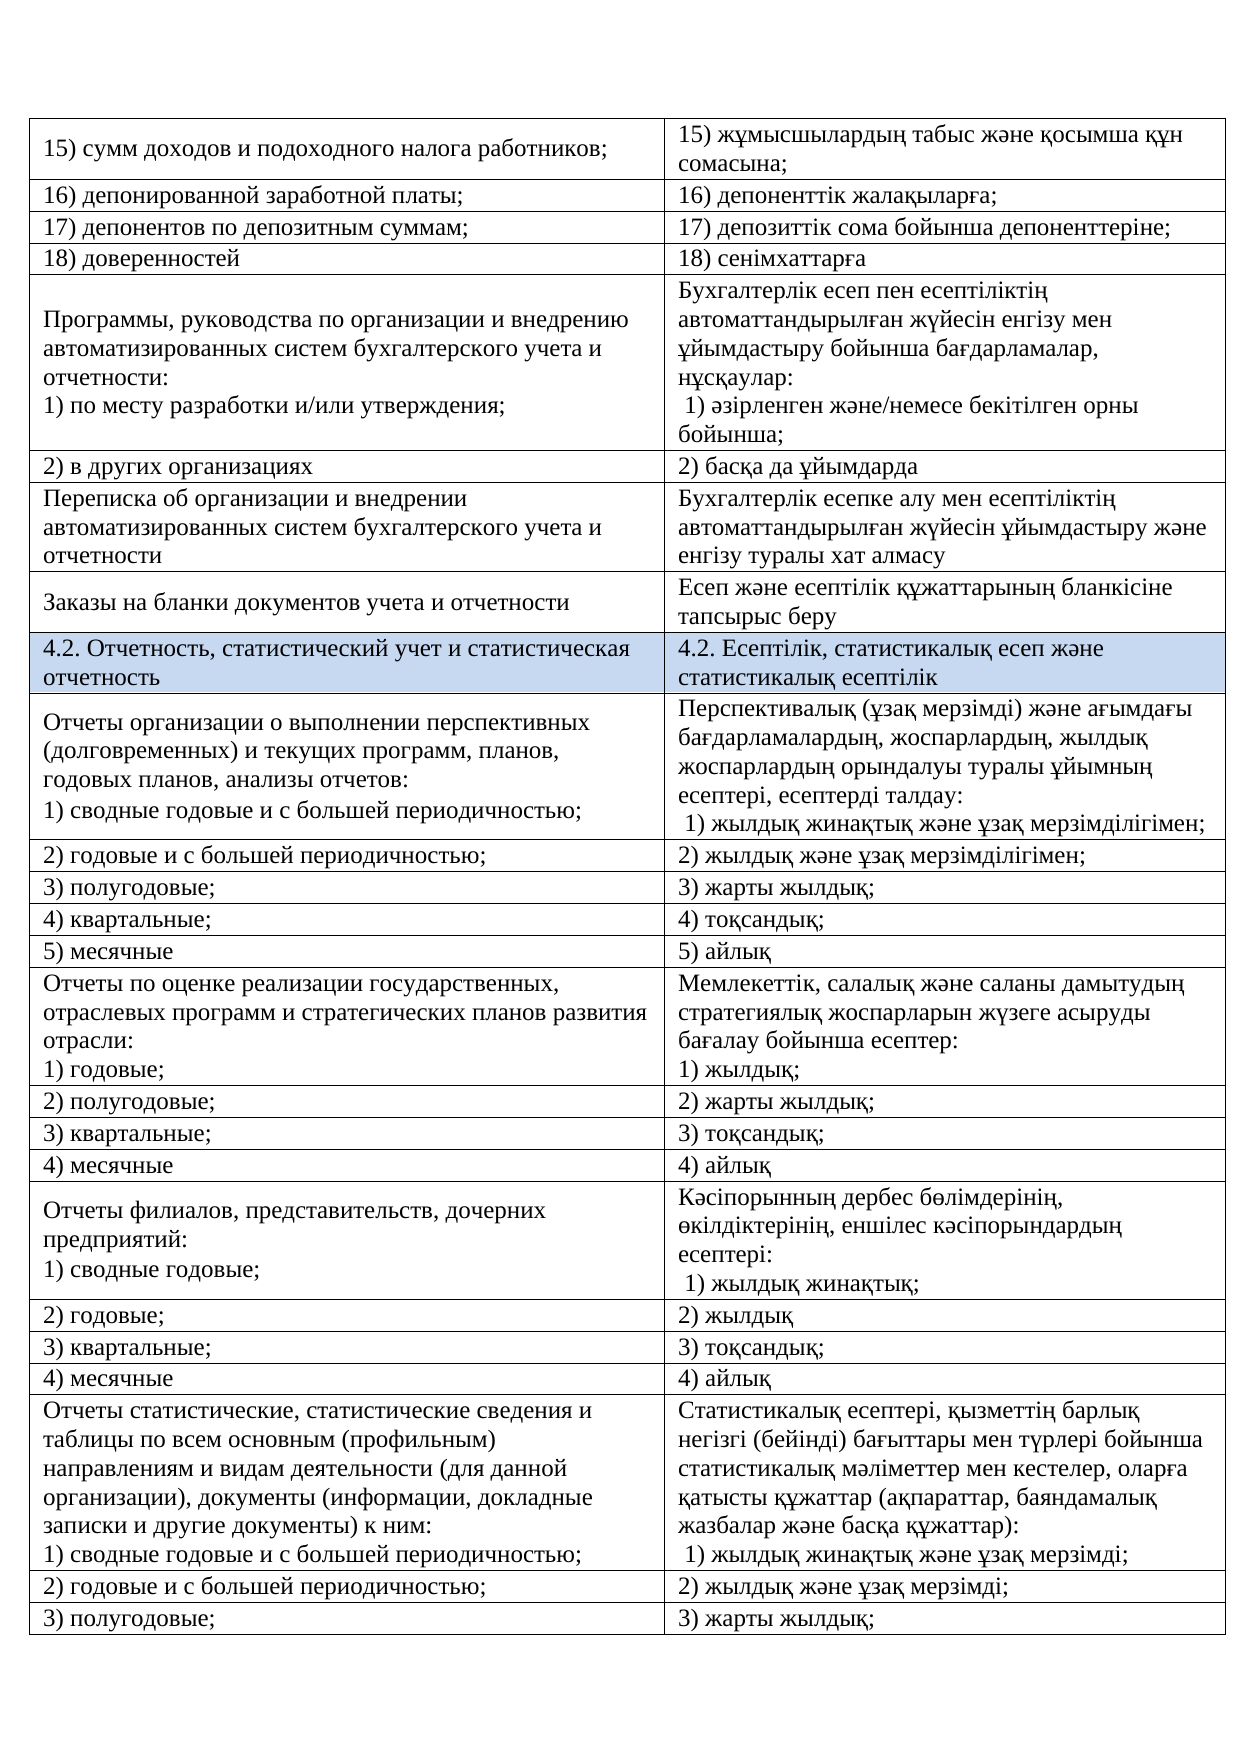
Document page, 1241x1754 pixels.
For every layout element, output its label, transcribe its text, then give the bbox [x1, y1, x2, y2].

table_cell 2) полугодовые; [30, 1086, 664, 1117]
table_cell 4.2. Есептілік, статистикалық есеп және статистикалық есептілік [665, 633, 1225, 692]
table_cell Бухгалтерлік есепке алу мен есептіліктің автоматтандырылған жүйесін ұйымдастыру және енгізу туралы хат алмасу [665, 483, 1225, 571]
table_cell 3) квартальные; [30, 1332, 664, 1362]
table_cell 2) жарты жылдық; [665, 1086, 1225, 1117]
table_cell 2) годовые и с большей периодичностью; [30, 840, 664, 871]
table_cell 17) депонентов по депозитным суммам; [30, 212, 664, 242]
table_cell 15) сумм доходов и подоходного налога работников; [30, 119, 664, 179]
table_cell 2) жылдық және ұзақ мерзімділігімен; [665, 840, 1225, 871]
table_cell 4) айлық [665, 1150, 1225, 1181]
table_cell 4) месячные [30, 1150, 664, 1181]
table_cell Кәсіпорынның дербес бөлімдерінің, өкілдіктерінің, еншілес кәсіпорындардың есептері: 1) жылдық жинақтық; [665, 1182, 1225, 1299]
table_cell 3) полугодовые; [30, 1603, 664, 1634]
table_cell 17) депозиттік сома бойынша депоненттеріне; [665, 212, 1225, 242]
table_cell Переписка об организации и внедрении автоматизированных систем бухгалтерского учета и отчетности [30, 483, 664, 571]
table_cell 4) айлық [665, 1364, 1225, 1394]
table_cell Отчеты статистические, статистические сведения и таблицы по всем основным (профильным) направлениям и видам деятельности (для данной организации), документы (информации, докладные записки и другие документы) к ним: 1) сводные годовые и с большей периодичностью; [30, 1395, 664, 1570]
table_cell Перспективалық (ұзақ мерзімді) және ағымдағы бағдарламалардың, жоспарлардың, жылдық жоспарлардың орындалуы туралы ұйымның есептері, есептерді талдау: 1) жылдық жинақтық және ұзақ мерзімділігімен; [665, 694, 1225, 839]
table_cell 3) жарты жылдық; [665, 872, 1225, 903]
table_cell 4) квартальные; [30, 904, 664, 935]
table_cell Бухгалтерлік есеп пен есептіліктің автоматтандырылған жүйесін енгізу мен ұйымдастыру бойынша бағдарламалар, нұсқаулар: 1) әзірленген және/немесе бекітілген орны бойынша; [665, 275, 1225, 450]
table_cell Программы, руководства по организации и внедрению автоматизированных систем бухгалтерского учета и отчетности: 1) по месту разработки и/или утверждения; [30, 275, 664, 450]
table_cell 2) годовые; [30, 1300, 664, 1331]
table_cell 4) месячные [30, 1364, 664, 1394]
table_cell 3) полугодовые; [30, 872, 664, 903]
table_cell 2) жылдық [665, 1300, 1225, 1331]
table_cell 2) годовые и с большей периодичностью; [30, 1571, 664, 1602]
table_cell 5) айлық [665, 936, 1225, 967]
table_cell 18) доверенностей [30, 244, 664, 274]
table_cell 18) сенімхаттарға [665, 244, 1225, 274]
table_cell Заказы на бланки документов учета и отчетности [30, 572, 664, 632]
table_cell 16) депонированной заработной платы; [30, 180, 664, 211]
table_cell 2) басқа да ұйымдарда [665, 451, 1225, 482]
table_cell 3) тоқсандық; [665, 1332, 1225, 1362]
table_cell Отчеты организации о выполнении перспективных (долговременных) и текущих программ, планов, годовых планов, анализы отчетов: 1) сводные годовые и с большей периодичностью; [30, 694, 664, 839]
table_cell Мемлекеттік, салалық және саланы дамытудың стратегиялық жоспарларын жүзеге асыруды бағалау бойынша есептер: 1) жылдық; [665, 968, 1225, 1085]
table_cell 3) квартальные; [30, 1118, 664, 1149]
table_cell 2) жылдық және ұзақ мерзімді; [665, 1571, 1225, 1602]
table_cell Есеп және есептілік құжаттарының бланкісіне тапсырыс беру [665, 572, 1225, 632]
table_cell 15) жұмысшылардың табыс және қосымша құн сомасына; [665, 119, 1225, 179]
table_cell 2) в других организациях [30, 451, 664, 482]
table_cell 4) тоқсандық; [665, 904, 1225, 935]
table_cell Отчеты филиалов, представительств, дочерних предприятий: 1) сводные годовые; [30, 1182, 664, 1299]
table_cell Отчеты по оценке реализации государственных, отраслевых программ и стратегических планов развития отрасли: 1) годовые; [30, 968, 664, 1085]
table_cell 3) жарты жылдық; [665, 1603, 1225, 1634]
table_cell 3) тоқсандық; [665, 1118, 1225, 1149]
table_cell Статистикалық есептері, қызметтің барлық негізгі (бейінді) бағыттары мен түрлері бойынша статистикалық мәліметтер мен кестелер, оларға қатысты құжаттар (ақпараттар, баяндамалық жазбалар және басқа құжаттар): 1) жылдық жинақтық және ұзақ мерзімді; [665, 1395, 1225, 1570]
table_cell 4.2. Отчетность, статистический учет и статистическая отчетность [30, 633, 664, 692]
table_cell 5) месячные [30, 936, 664, 967]
table_cell 16) депоненттік жалақыларға; [665, 180, 1225, 211]
